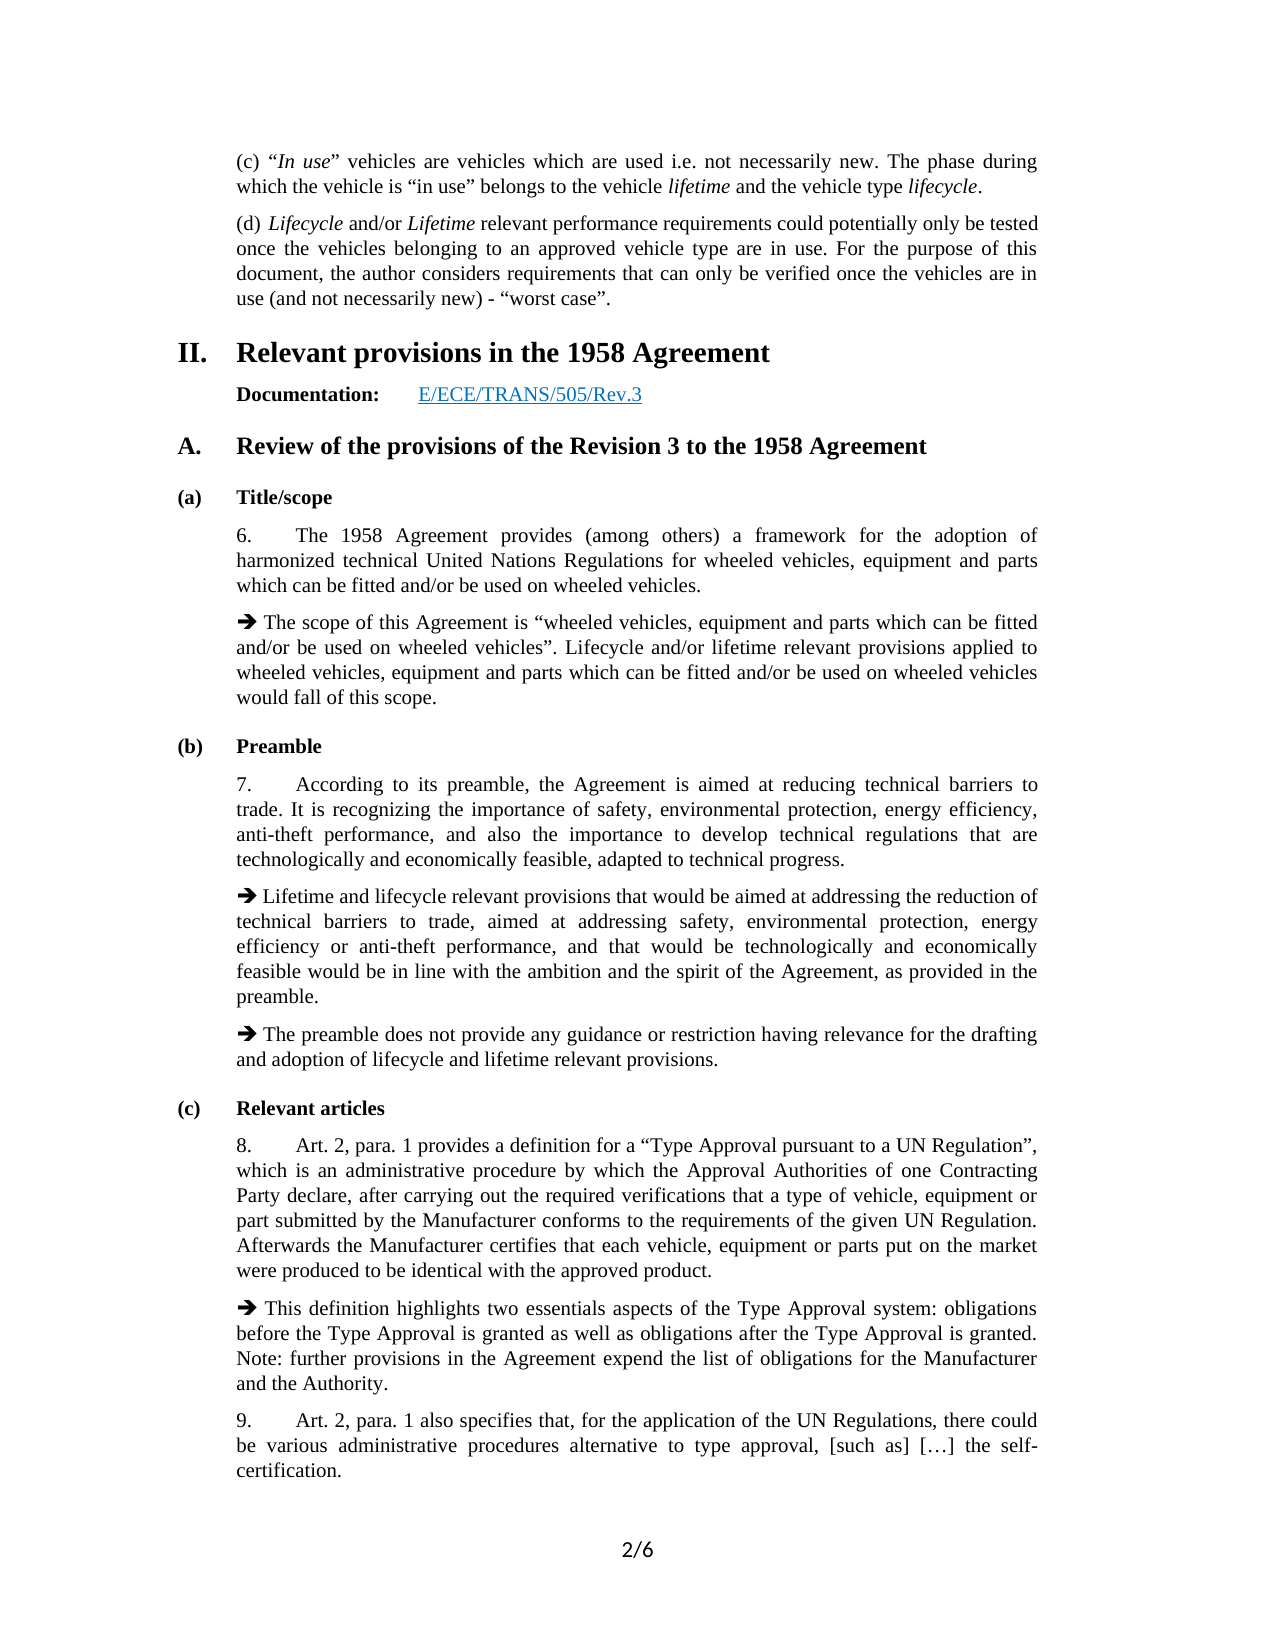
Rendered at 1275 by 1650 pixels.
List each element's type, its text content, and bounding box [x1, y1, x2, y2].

text This definition highlights two essentials aspects of the Type Approval system: obligations before the Type Approval is granted as well as obligations after the Type Approval is granted. Note: further provisions in the Agreement expend the list of obligations for the Manufacturer and the Authority. [236, 1295, 1039, 1395]
text II. Relevant provisions in the 1958 Agreement [177, 335, 1157, 369]
text A. Review of the provisions of the Revision 3 to the 1958 Agreement [177, 431, 1157, 460]
text 7. According to its preamble, the Agreement is aimed at reducing technical barriers to trade. It is recognizing the importance of safety, environmental protection, energy efficiency, anti-theft performance, and also the importance to develop technical regulations that are technologically and economically feasible, adapted to technical progress. [236, 771, 1039, 871]
text (c) Relevant articles [177, 1096, 1157, 1120]
text 6. The 1958 Agreement provides (among others) a framework for the adoption of harmonized technical United Nations Regulations for wheeled vehicles, equipment and parts which can be fitted and/or be used on wheeled vehicles. [236, 522, 1039, 597]
text (c) “In use” vehicles are vehicles which are used i.e. not necessarily new. The phase during which the vehicle is “in use” belongs to the vehicle lifetime and the vehicle type lifecycle. [236, 148, 1039, 198]
text (d) Lifecycle and/or Lifetime relevant performance requirements could potentially only be tested once the vehicles belonging to an approved vehicle type are in use. For the purpose of this document, the author considers requirements that can only be verified once the vehicles are in use (and not necessarily new) - “worst case”. [236, 210, 1039, 310]
text The preamble does not provide any guidance or restriction having relevance for the drafting and adoption of lifecycle and lifetime relevant provisions. [236, 1021, 1039, 1071]
text 8. Art. 2, para. 1 provides a definition for a “Type Approval pursuant to a UN Regulation”, which is an administrative procedure by which the Approval Authorities of one Contracting Party declare, after carrying out the required verifications that a type of vehicle, equipment or part submitted by the Manufacturer conforms to the requirements of the given UN Regulation. Afterwards the Manufacturer certifies that each vehicle, equipment or parts put on the market were produced to be identical with the approved product. [236, 1132, 1039, 1282]
text Lifetime and lifecycle relevant provisions that would be aimed at addressing the reduction of technical barriers to trade, aimed at addressing safety, environmental protection, energy efficiency or anti-theft performance, and that would be technologically and economically feasible would be in line with the ambition and the spirit of the Agreement, as provided in the preamble. [236, 883, 1039, 1008]
text Documentation: E/ECE/TRANS/505/Rev.3 [236, 381, 1039, 406]
text (a) Title/scope [177, 485, 1157, 509]
text 9. Art. 2, para. 1 also specifies that, for the application of the UN Regulations, there could be various administrative procedures alternative to type approval, [such as] […] the self-certification. [236, 1407, 1039, 1482]
text (b) Preamble [177, 734, 1157, 758]
text The scope of this Agreement is “wheeled vehicles, equipment and parts which can be fitted and/or be used on wheeled vehicles”. Lifecycle and/or lifetime relevant provisions applied to wheeled vehicles, equipment and parts which can be fitted and/or be used on wheeled vehicles would fall of this scope. [236, 609, 1039, 709]
